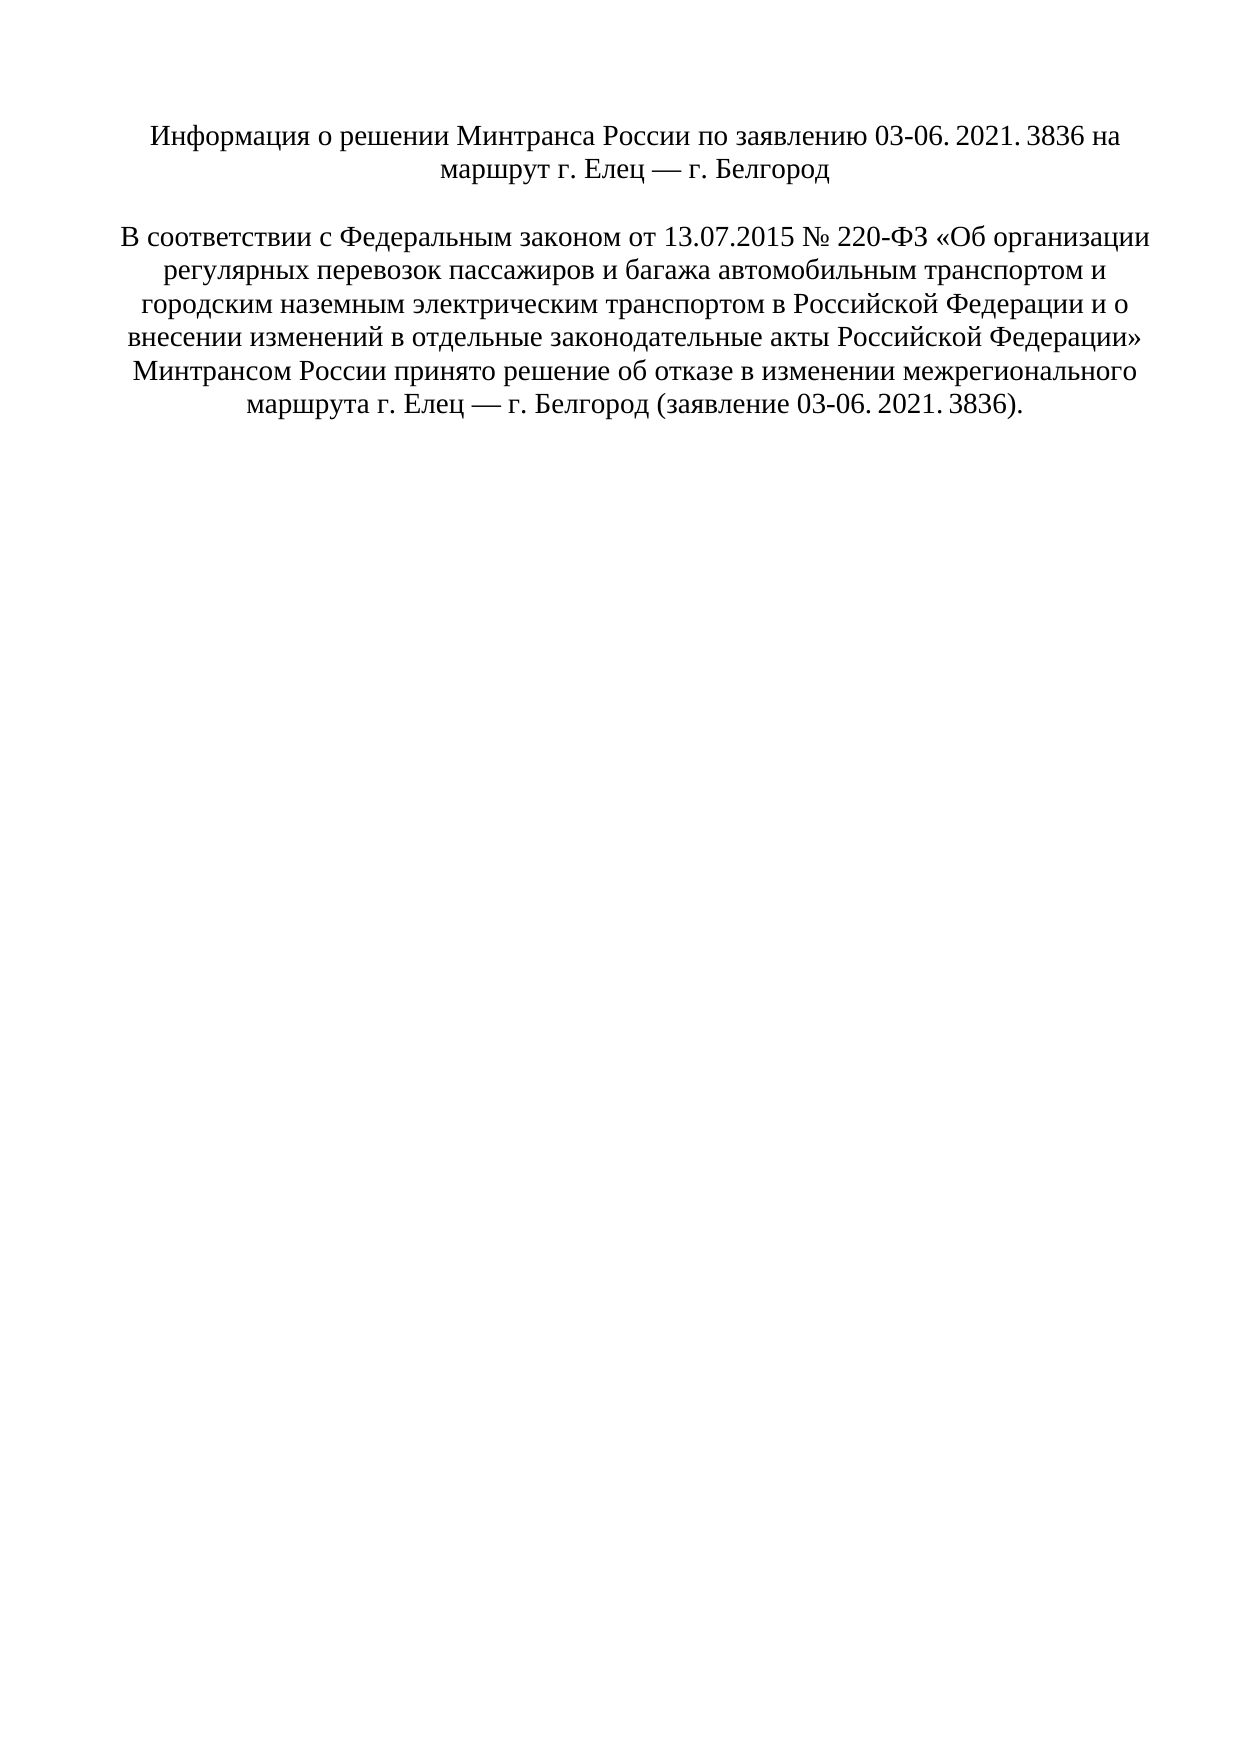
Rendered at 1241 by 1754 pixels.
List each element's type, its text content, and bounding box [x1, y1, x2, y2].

text В соответствии с Федеральным законом от 13.07.2015 № 220-ФЗ «Об организации регулярных перевозок пассажиров и багажа автомобильным транспортом и городским наземным электрическим транспортом в Российской Федерации и о внесении изменений в отдельные законодательные акты Российской Федерации» Минтрансом России принято решение об отказе в изменении межрегионального маршрута г. Елец — г. Белгород (заявление 03-06. 2021. 3836). [118, 219, 1152, 420]
text Информация о решении Минтранса России по заявлению 03-06. 2021. 3836 на маршрут г. Елец — г. Белгород [118, 118, 1152, 185]
